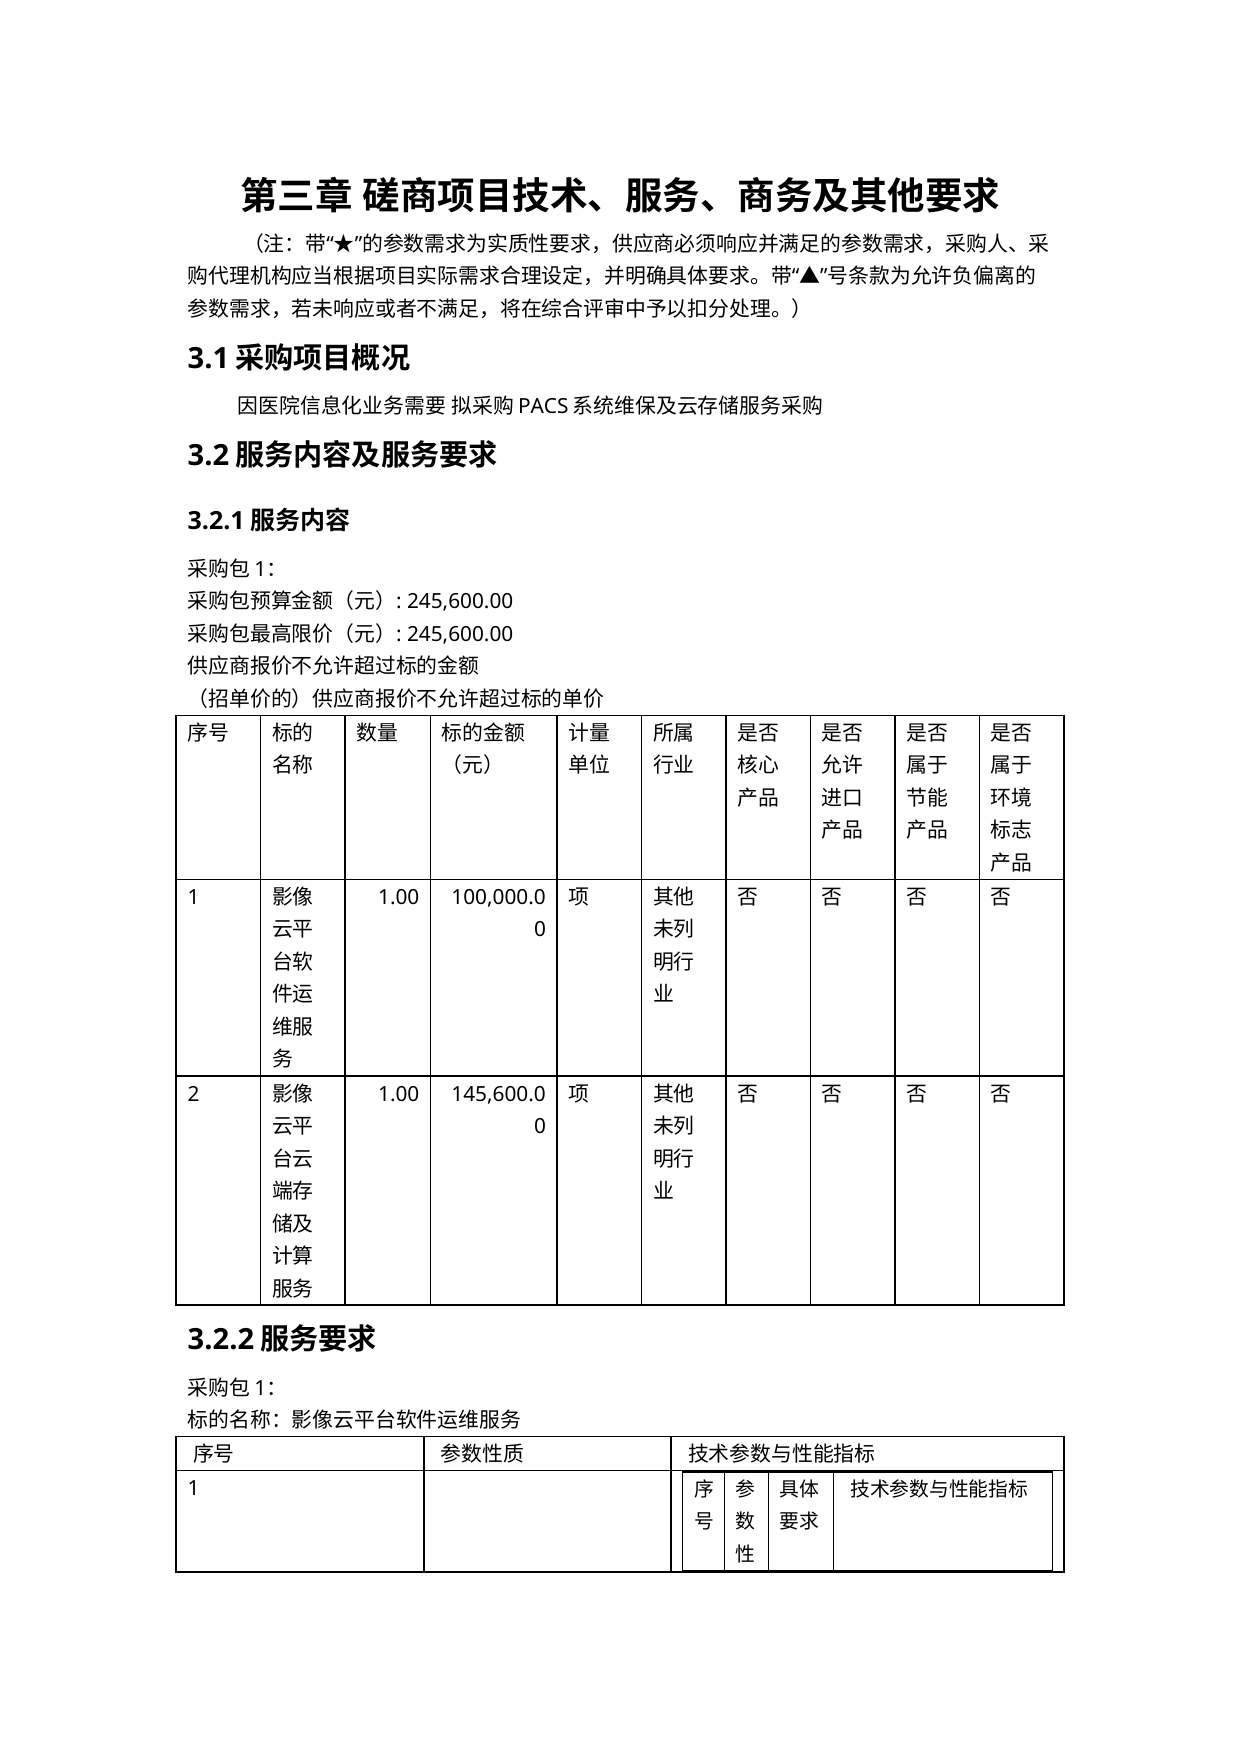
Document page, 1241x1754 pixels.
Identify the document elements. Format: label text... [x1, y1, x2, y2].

text （招单价的）供应商报价不允许超过标的单价 [187, 682, 1053, 714]
table_header 是否核心产品 [727, 716, 810, 878]
table_cell [1053, 1471, 1063, 1571]
table_cell 项 [558, 880, 641, 1075]
table_header 序号 [177, 716, 260, 878]
table_cell 1.00 [346, 1077, 430, 1304]
text 采购包1： [187, 552, 1053, 584]
table_cell 1.00 [346, 880, 430, 1075]
table_header 所属行业 [642, 716, 725, 878]
table_cell 否 [896, 880, 979, 1075]
text 3.2服务内容及服务要求 [187, 422, 1053, 487]
table_cell 影像云平台软件运维服务 [261, 880, 344, 1075]
text 3.2.2服务要求 [187, 1306, 1053, 1371]
table_header 数量 [346, 716, 430, 878]
text 第三章 磋商项目技术、服务、商务及其他要求 [187, 162, 1053, 227]
text 3.1采购项目概况 [187, 324, 1053, 389]
table_cell 否 [727, 880, 810, 1075]
table_cell 2 [177, 1077, 260, 1304]
table_cell 100,000.00 [431, 880, 556, 1075]
table_header 是否属于节能产品 [896, 716, 979, 878]
table_cell [769, 1473, 833, 1570]
table_cell 否 [811, 880, 894, 1075]
table_cell 否 [980, 880, 1063, 1075]
table_header 是否允许进口产品 [811, 716, 894, 878]
text 因医院信息化业务需要 拟采购PACS系统维保及云存储服务采购 [187, 389, 1053, 422]
table_cell 1 [177, 1471, 423, 1571]
table_cell [834, 1473, 1052, 1570]
table_header 是否属于环境标志产品 [980, 716, 1063, 878]
table_cell 影像云平台云端存储及计算服务 [261, 1077, 344, 1304]
text 供应商报价不允许超过标的金额 [187, 649, 1053, 682]
table_cell 否 [980, 1077, 1063, 1304]
table_cell [672, 1471, 682, 1571]
table_header 序号 [177, 1437, 423, 1470]
table_header 标的金额 （元） [431, 716, 556, 878]
table_cell 否 [896, 1077, 979, 1304]
text （注：带“★”的参数需求为实质性要求，供应商必须响应并满足的参数需求，采购人、采购代理机构应当根据项目实际需求合理设定，并明确具体要求。带“▲”号条款为允许负偏离的参数需求，若未响应或者不满足，将在综合评审中予以扣分处理。） [187, 227, 1053, 324]
table_cell [725, 1473, 768, 1570]
table_header 计量单位 [558, 716, 641, 878]
table_cell 145,600.00 [431, 1077, 556, 1304]
table_cell 否 [811, 1077, 894, 1304]
table_cell 项 [558, 1077, 641, 1304]
text 3.2.1服务内容 [187, 487, 1053, 552]
text 采购包1： [187, 1371, 1053, 1403]
text 采购包预算金额（元）: 245,600.00 [187, 584, 1053, 617]
table_header 参数性质 [425, 1437, 670, 1470]
text 标的名称：影像云平台软件运维服务 [187, 1403, 1053, 1436]
table_header 标的名称 [261, 716, 344, 878]
table_cell 其他未列明行业 [642, 1077, 725, 1304]
text 采购包最高限价（元）: 245,600.00 [187, 617, 1053, 649]
table_cell [683, 1473, 724, 1570]
table_cell 其他未列明行业 [642, 880, 725, 1075]
table_cell 否 [727, 1077, 810, 1304]
table_header 技术参数与性能指标 [672, 1437, 1063, 1470]
table_cell [425, 1471, 670, 1571]
table_cell 1 [177, 880, 260, 1075]
